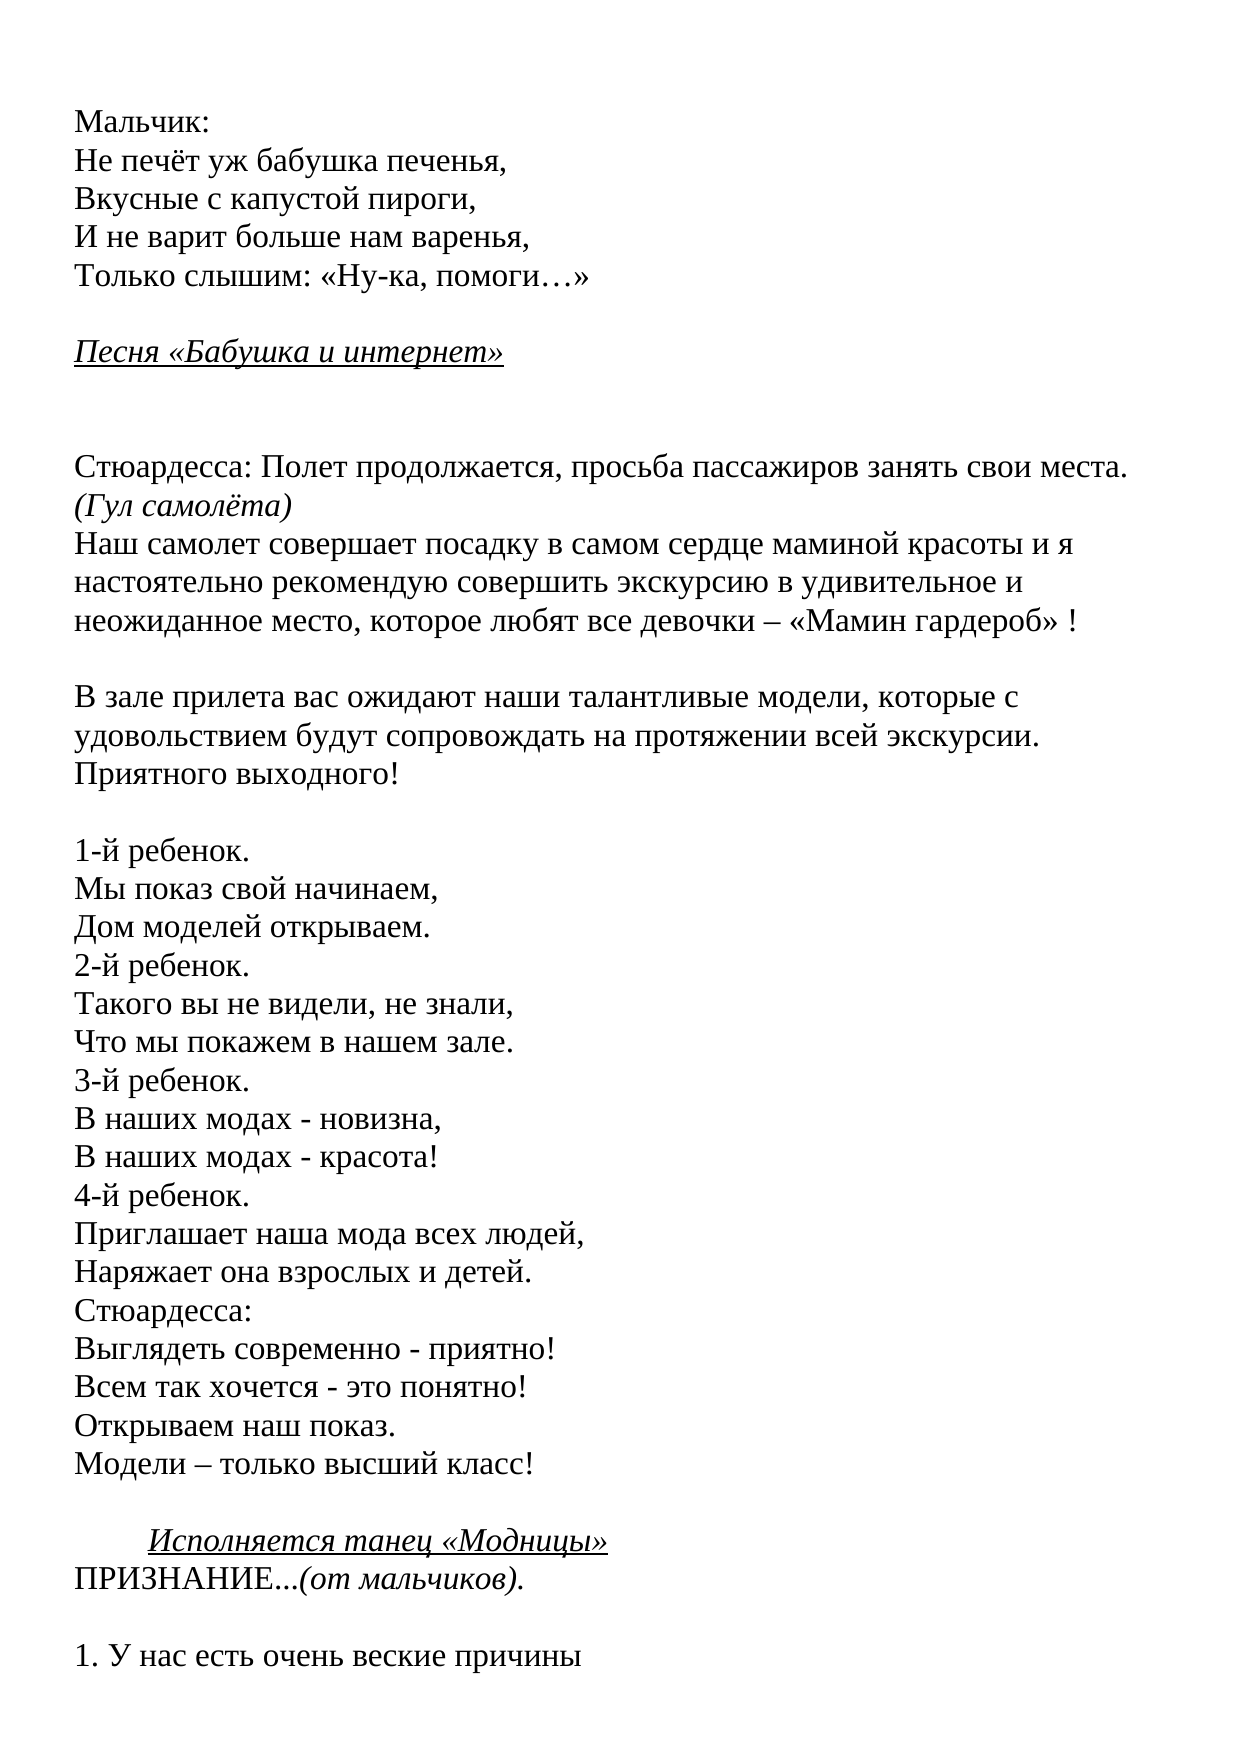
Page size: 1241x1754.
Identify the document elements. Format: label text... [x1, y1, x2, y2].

text Мы показ свой начинаем, [74, 868, 1181, 907]
text Мальчик: [74, 102, 1181, 140]
text Такого вы не видели, не знали, [74, 983, 1181, 1022]
text Модели – только высший класс! [74, 1443, 1181, 1482]
text Наряжает она взрослых и детей. [74, 1252, 1181, 1290]
text 1. У нас есть очень веские причины [74, 1635, 1181, 1673]
text Песня «Бабушка и интернет» [74, 332, 1181, 370]
text Стюардесса: [74, 1290, 1181, 1328]
text Что мы покажем в нашем зале. [74, 1022, 1181, 1060]
text И не варит больше нам варенья, [74, 217, 1181, 255]
text 3-й ребенок. [74, 1060, 1181, 1098]
text ПРИЗНАНИЕ...(от мальчиков). [74, 1558, 1181, 1597]
text Стюардесса: Полет продолжается, просьба пассажиров занять свои места. [74, 447, 1181, 485]
text 4-й ребенок. [74, 1175, 1181, 1213]
text Только слышим: «Ну-ка, помоги…» [74, 255, 1181, 293]
text В наших модах - красота! [74, 1137, 1181, 1175]
text В зале прилета вас ожидают наши талантливые модели, которые с удовольствием будут сопровождать на протяжении всей экскурсии. Приятного выходного! [74, 677, 1181, 792]
text (Гул самолёта) [74, 485, 1181, 523]
text Исполняется танец «Модницы» [74, 1520, 1181, 1558]
text Дом моделей открываем. [74, 907, 1181, 945]
text Не печёт уж бабушка печенья, [74, 140, 1181, 178]
text Выглядеть современно - приятно! [74, 1328, 1181, 1367]
text Всем так хочется - это понятно! [74, 1367, 1181, 1405]
text Приглашает наша мода всех людей, [74, 1213, 1181, 1252]
text 1-й ребенок. [74, 830, 1181, 868]
text Вкусные с капустой пироги, [74, 178, 1181, 217]
text Открываем наш показ. [74, 1405, 1181, 1443]
text В наших модах - новизна, [74, 1098, 1181, 1137]
text Наш самолет совершает посадку в самом сердце маминой красоты и я настоятельно рекомендую совершить экскурсию в удивительное и неожиданное место, которое любят все девочки – «Мамин гардероб» ! [74, 523, 1181, 638]
text 2-й ребенок. [74, 945, 1181, 983]
